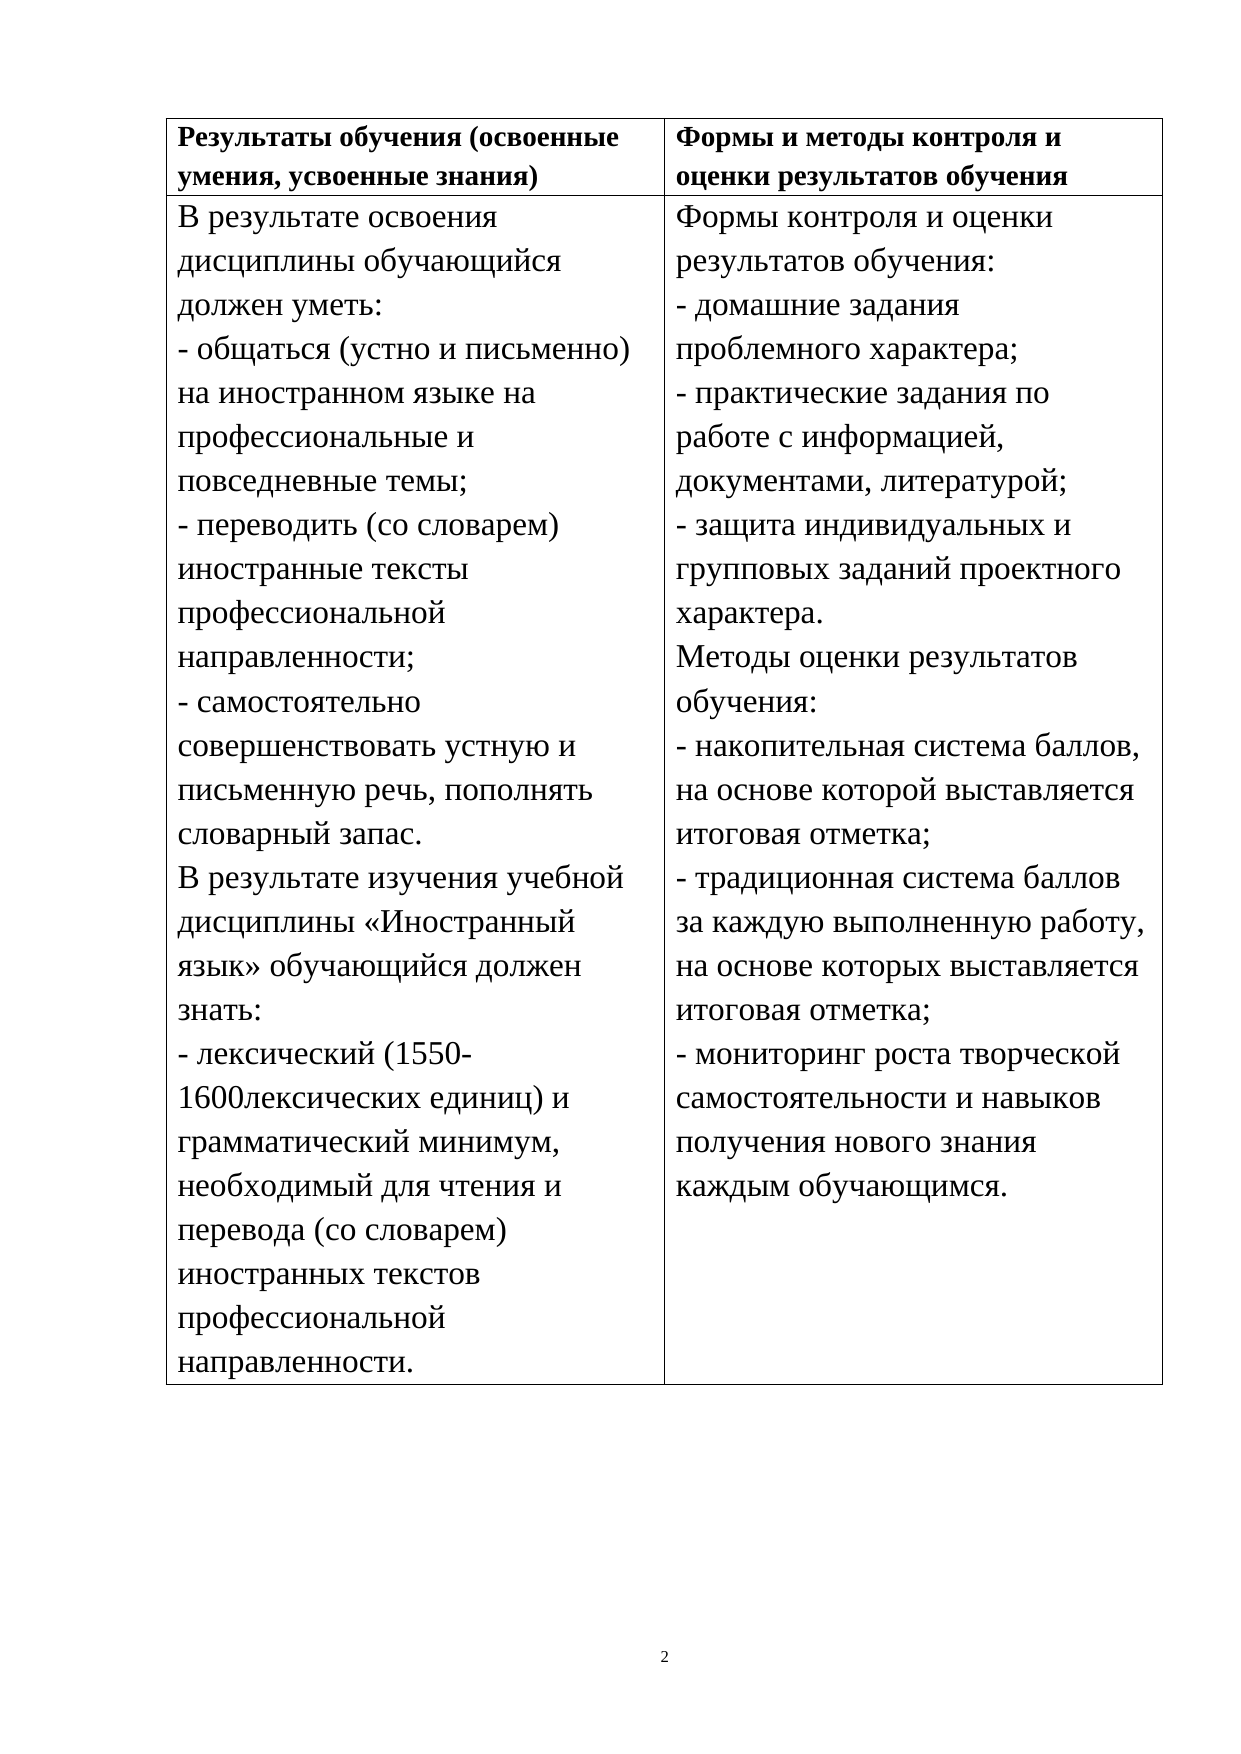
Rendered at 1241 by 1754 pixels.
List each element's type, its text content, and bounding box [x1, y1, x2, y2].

table_header Формы и методы контроля и оценки результатов обучения [665, 119, 1162, 195]
table_cell В результате освоения дисциплины обучающийся должен уметь: - общаться (устно и письменно) на иностранном языке на профессиональные и повседневные темы; - переводить (со словарем) иностранные тексты профессиональной направленности; - самостоятельно совершенствовать устную и письменную речь, пополнять словарный запас. В результате изучения учебной дисциплины «Иностранный язык» обучающийся должен знать: - лексический (1550-1600лексических единиц) и грамматический минимум, необходимый для чтения и перевода (со словарем) иностранных текстов профессиональной направленности. [167, 196, 664, 1384]
table_cell Формы контроля и оценки результатов обучения: - домашние задания проблемного характера; - практические задания по работе с информацией, документами, литературой; - защита индивидуальных и групповых заданий проектного характера. Методы оценки результатов обучения: - накопительная система баллов, на основе которой выставляется итоговая отметка; - традиционная система баллов за каждую выполненную работу, на основе которых выставляется итоговая отметка; - мониторинг роста творческой самостоятельности и навыков получения нового знания каждым обучающимся. [665, 196, 1162, 1384]
table_header Результаты обучения (освоенные умения, усвоенные знания) [167, 119, 664, 195]
